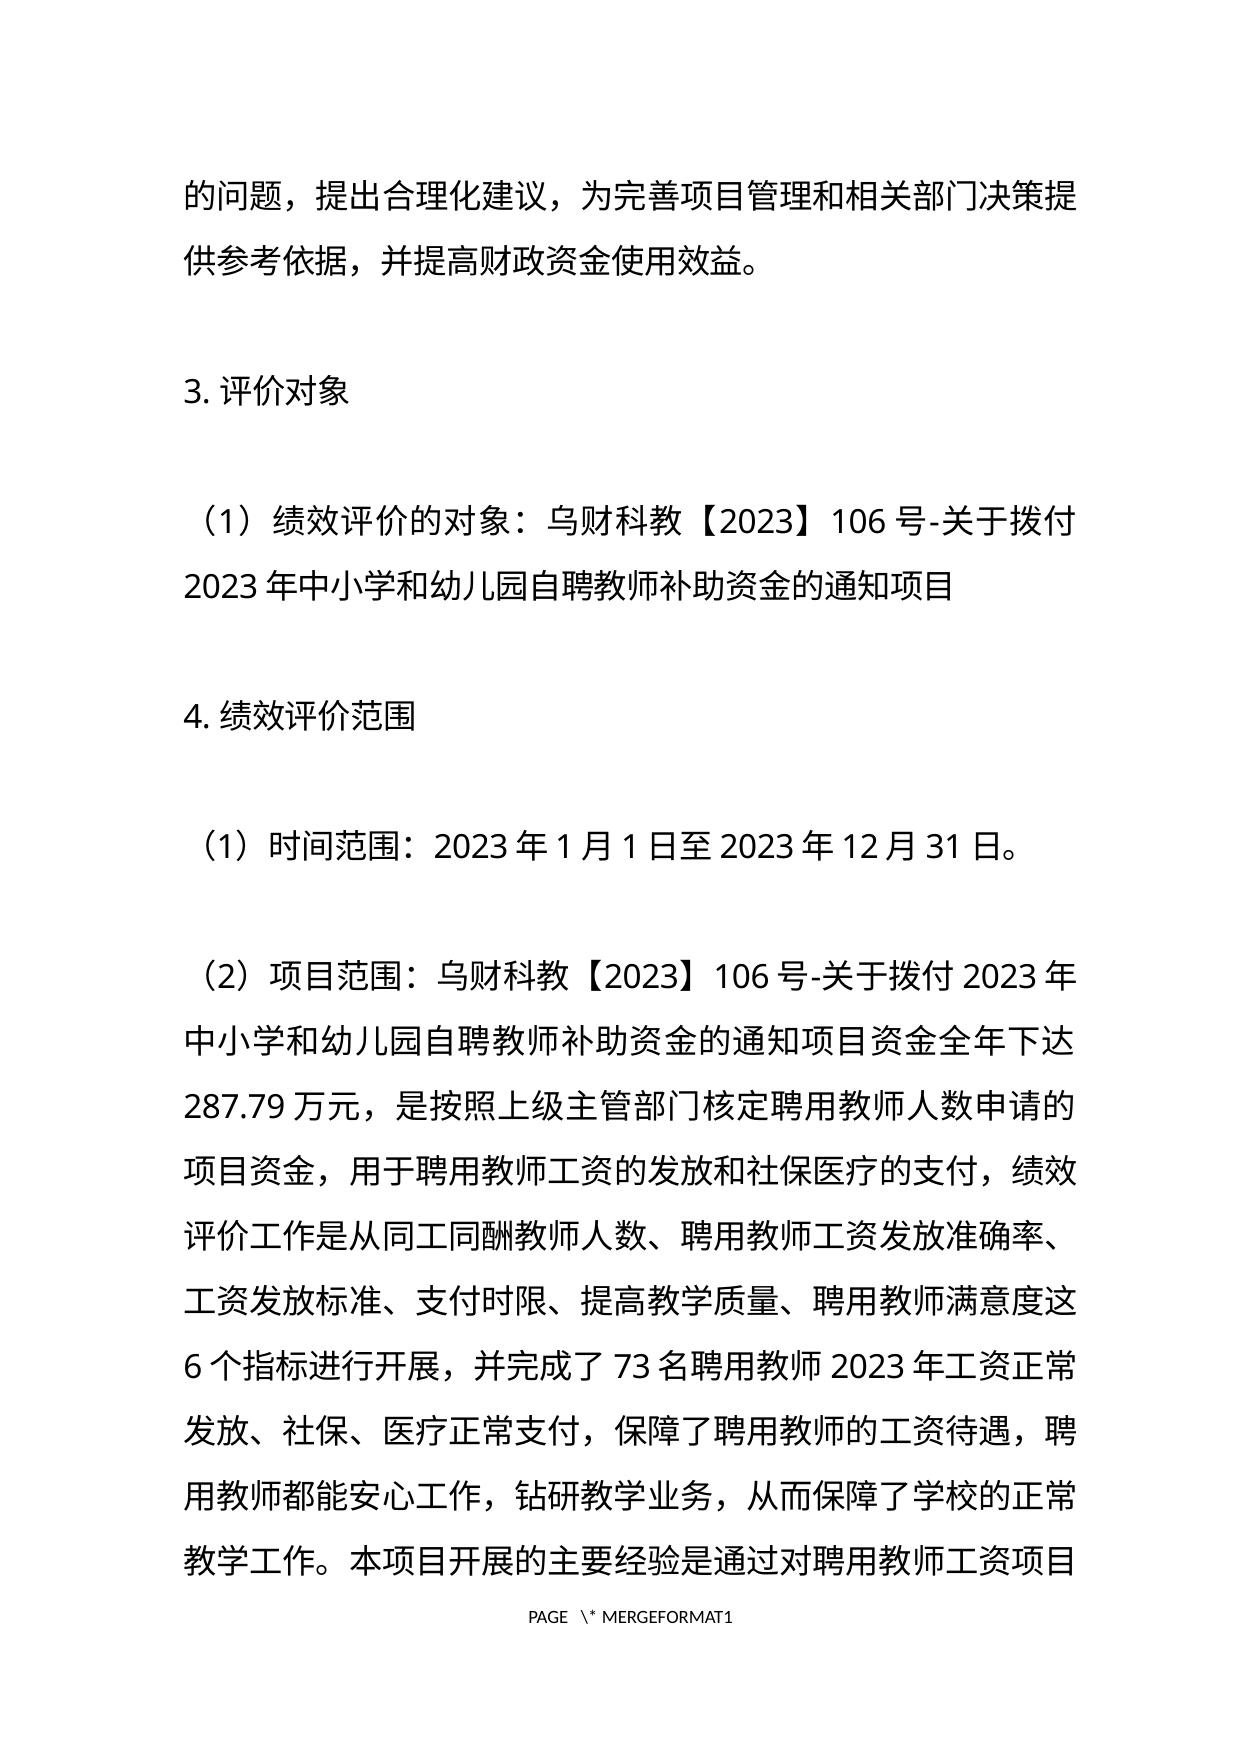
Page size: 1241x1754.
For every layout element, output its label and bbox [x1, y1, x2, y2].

text [183, 162, 1078, 1592]
